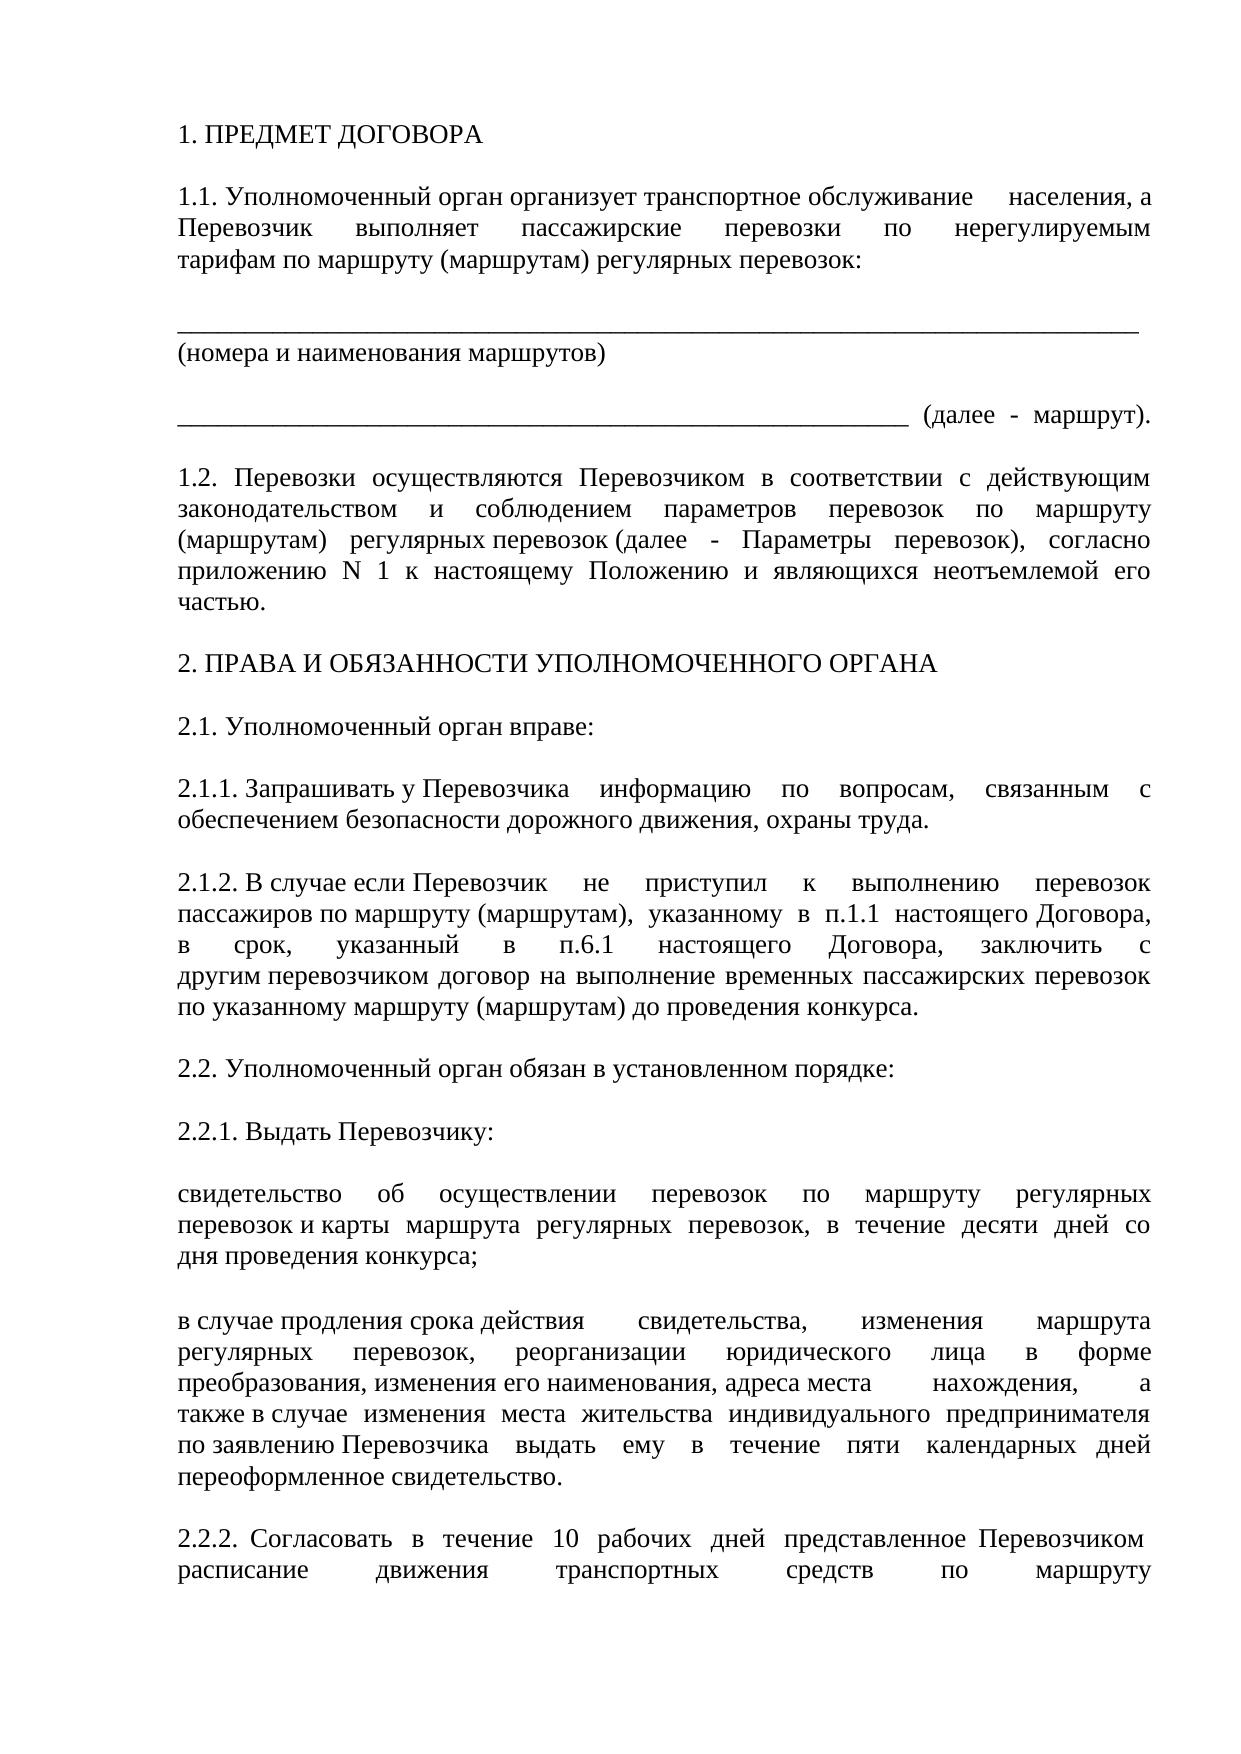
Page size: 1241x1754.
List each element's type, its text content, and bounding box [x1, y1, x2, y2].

text 2.1.2. В случае если Перевозчик не приступил к выполнению перевозок пассажиров по маршруту (маршрутам), указанному в п.1.1 настоящего Договора, в срок, указанный в п.6.1 настоящего Договора, заключить с другим перевозчиком договор на выполнение временных пассажирских перевозок по указанному маршруту (маршрутам) до проведения конкурса. [177, 834, 1152, 1021]
text 2.2.1. Выдать Перевозчику: [177, 1084, 1152, 1146]
text 1. ПРЕДМЕТ ДОГОВОРА [177, 118, 1152, 149]
text 2.2. Уполномоченный орган обязан в установленном порядке: [177, 1021, 1152, 1084]
text 1.1. Уполномоченный орган организует транспортное обслуживание населения, а Перевозчик выполняет пассажирские перевозки по нерегулируемым тарифам по маршруту (маршрутам) регулярных перевозок: [177, 149, 1152, 274]
text в случае продления срока действия свидетельства, изменения маршрута регулярных перевозок, реорганизации юридического лица в форме преобразования, изменения его наименования, адреса места нахождения, а также в случае изменения места жительства индивидуального предпринимателя по заявлению Перевозчика выдать ему в течение пяти календарных дней переоформленное свидетельство. [177, 1271, 1152, 1491]
text _______________________________________________________________________ (номера и наименования маршрутов) [177, 274, 1152, 367]
text 2.1.1. Запрашивать у Перевозчика информацию по вопросам, связанным с обеспечением безопасности дорожного движения, охраны труда. [177, 741, 1152, 834]
text 2.1. Уполномоченный орган вправе: [177, 679, 1152, 741]
text 2. ПРАВА И ОБЯЗАННОСТИ УПОЛНОМОЧЕННОГО ОРГАНА [177, 648, 1152, 679]
text ______________________________________________________ (далее - маршрут). 1.2. Перевозки осуществляются Перевозчиком в соответствии с действующим законодательством и соблюдением параметров перевозок по маршруту (маршрутам) регулярных перевозок (далее - Параметры перевозок), согласно приложению N 1 к настоящему Положению и являющихся неотъемлемой его частью. [177, 367, 1152, 616]
text свидетельство об осуществлении перевозок по маршруту регулярных перевозок и карты маршрута регулярных перевозок, в течение десяти дней со дня проведения конкурса; [177, 1177, 1152, 1271]
